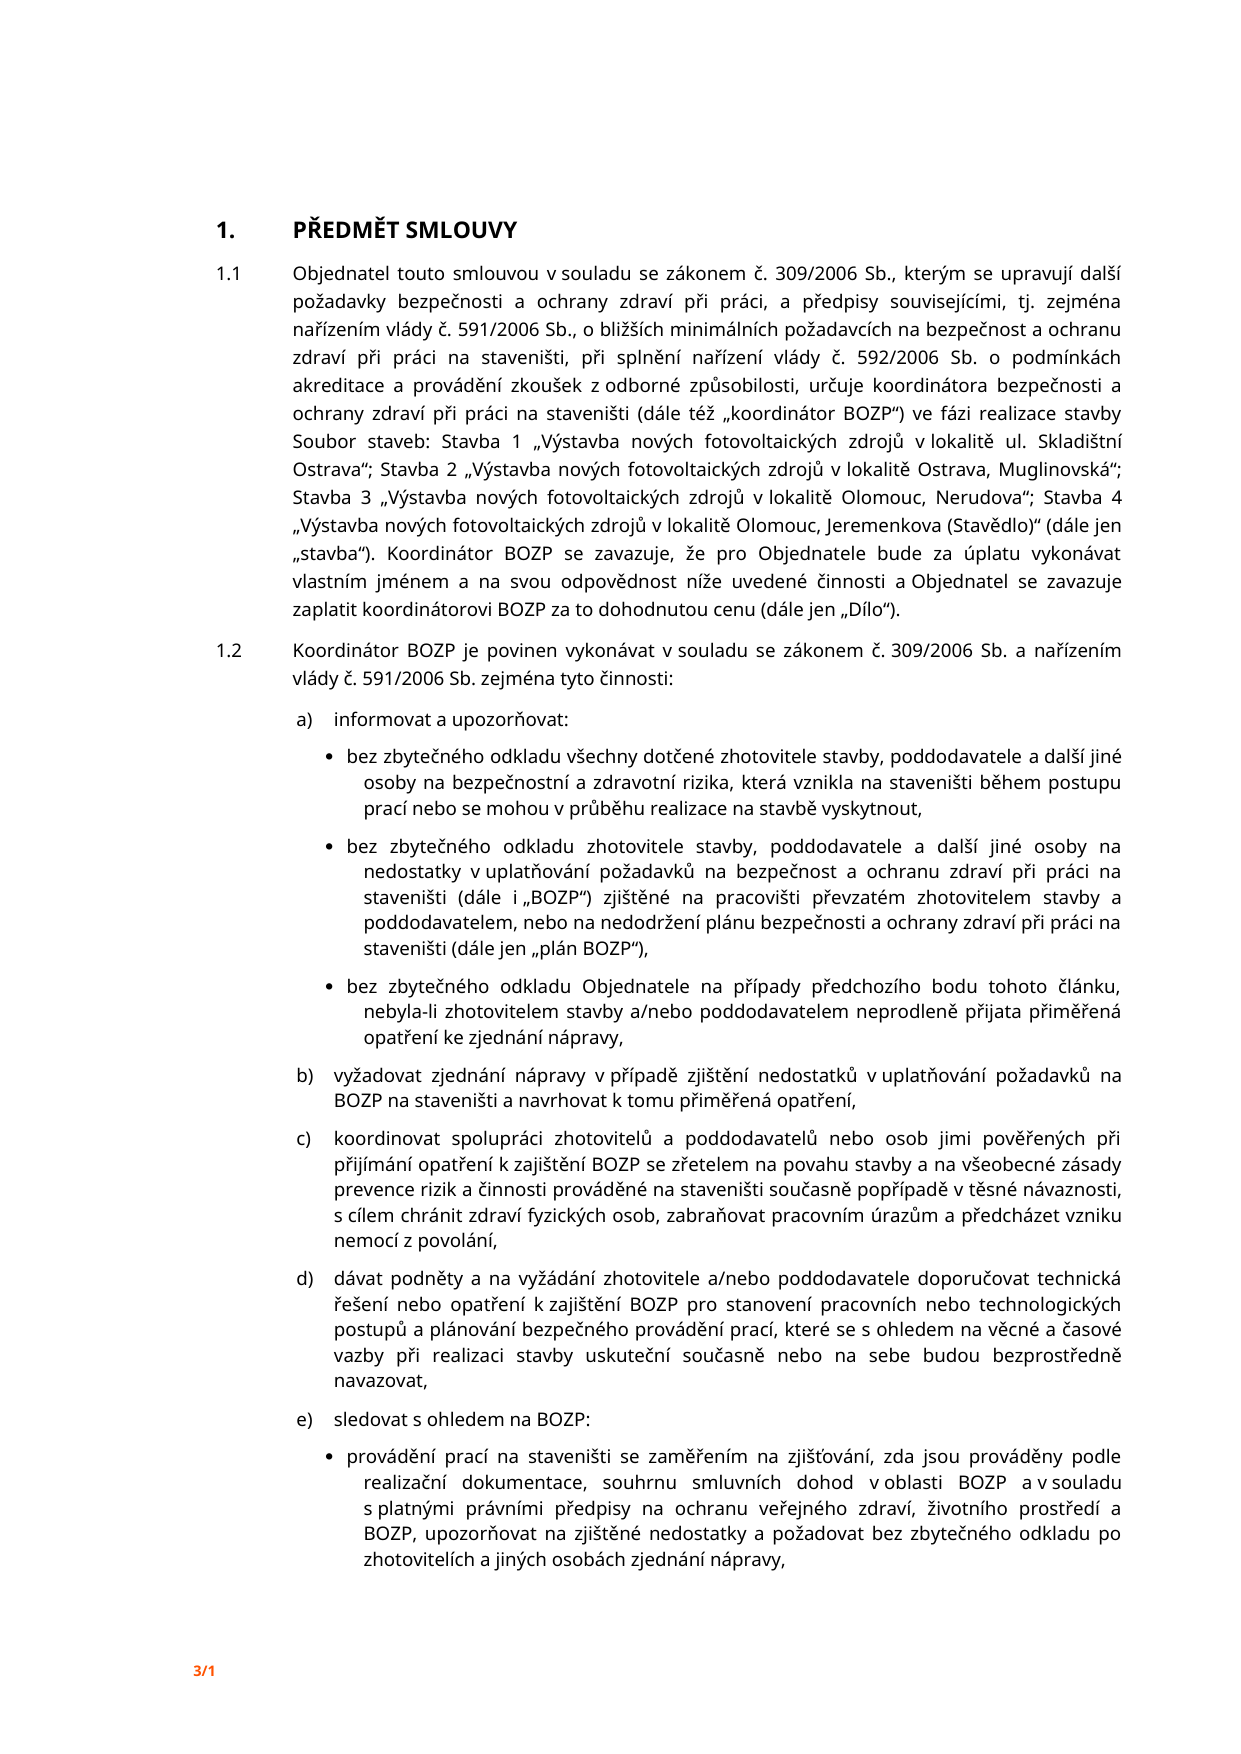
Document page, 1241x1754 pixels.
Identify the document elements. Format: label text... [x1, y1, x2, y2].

list bez zbytečného odkladu všechny dotčené zhotovitele stavby, poddodavatele a další jiné osoby na bezpečnostní a zdravotní rizika, která vznikla na staveništi během postupu prací nebo se mohou v průběhu realizace na stavbě vyskytnout, [326, 744, 1122, 820]
list provádění prací na staveništi se zaměřením na zjišťování, zda jsou prováděny podle realizační dokumentace, souhrnu smluvních dohod v oblasti BOZP a v souladu s platnými právními předpisy na ochranu veřejného zdraví, životního prostředí a BOZP, upozorňovat na zjištěné nedostatky a požadovat bez zbytečného odkladu po zhotovitelích a jiných osobách zjednání nápravy, [326, 1444, 1122, 1571]
list bez zbytečného odkladu Objednatele na případy předchozího bodu tohoto článku, nebyla-li zhotovitelem stavby a/nebo poddodavatelem neprodleně přijata přiměřená opatření ke zjednání nápravy, [326, 973, 1122, 1049]
list Koordinátor BOZP je povinen vykonávat v souladu se zákonem č. 309/2006 Sb. a nařízením vlády č. 591/2006 Sb. zejména tyto činnosti: [216, 637, 1122, 691]
list informovat a upozorňovat: [296, 706, 1122, 731]
list bez zbytečného odkladu zhotovitele stavby, poddodavatele a další jiné osoby na nedostatky v uplatňování požadavků na bezpečnost a ochranu zdraví při práci na staveništi (dále i „BOZP“) zjištěné na pracovišti převzatém zhotovitelem stavby a poddodavatelem, nebo na nedodržení plánu bezpečnosti a ochrany zdraví při práci na staveništi (dále jen „plán BOZP“), [326, 833, 1122, 961]
list sledovat s ohledem na BOZP: [296, 1406, 1122, 1431]
list dávat podněty a na vyžádání zhotovitele a/nebo poddodavatele doporučovat technická řešení nebo opatření k zajištění BOZP pro stanovení pracovních nebo technologických postupů a plánování bezpečného provádění prací, které se s ohledem na věcné a časové vazby při realizaci stavby uskuteční současně nebo na sebe budou bezprostředně navazovat, [296, 1266, 1122, 1393]
list koordinovat spolupráci zhotovitelů a poddodavatelů nebo osob jimi pověřených při přijímání opatření k zajištění BOZP se zřetelem na povahu stavby a na všeobecné zásady prevence rizik a činnosti prováděné na staveništi současně popřípadě v těsné návaznosti, s cílem chránit zdraví fyzických osob, zabraňovat pracovním úrazům a předcházet vzniku nemocí z povolání, [296, 1126, 1122, 1253]
list PŘEDMĚT SMLOUVY [216, 214, 1122, 245]
list vyžadovat zjednání nápravy v případě zjištění nedostatků v uplatňování požadavků na BOZP na staveništi a navrhovat k tomu přiměřená opatření, [296, 1062, 1122, 1113]
list Objednatel touto smlouvou v souladu se zákonem č. 309/2006 Sb., kterým se upravují další požadavky bezpečnosti a ochrany zdraví při práci, a předpisy souvisejícími, tj. zejména nařízením vlády č. 591/2006 Sb., o bližších minimálních požadavcích na bezpečnost a ochranu zdraví při práci na staveništi, při splnění nařízení vlády č. 592/2006 Sb. o podmínkách akreditace a provádění zkoušek z odborné způsobilosti, určuje koordinátora bezpečnosti a ochrany zdraví při práci na staveništi (dále též „koordinátor BOZP“) ve fázi realizace stavby Soubor staveb: Stavba 1 „Výstavba nových fotovoltaických zdrojů v lokalitě ul. Skladištní Ostrava“; Stavba 2 „Výstavba nových fotovoltaických zdrojů v lokalitě Ostrava, Muglinovská“; Stavba 3 „Výstavba nových fotovoltaických zdrojů v lokalitě Olomouc, Nerudova“; Stavba 4 „Výstavba nových fotovoltaických zdrojů v lokalitě Olomouc, Jeremenkova (Stavědlo)“ (dále jen „stavba“). Koordinátor BOZP se zavazuje, že pro Objednatele bude za úplatu vykonávat vlastním jménem a na svou odpovědnost níže uvedené činnosti a Objednatel se zavazuje zaplatit koordinátorovi BOZP za to dohodnutou cenu (dále jen „Dílo“). [216, 261, 1122, 622]
